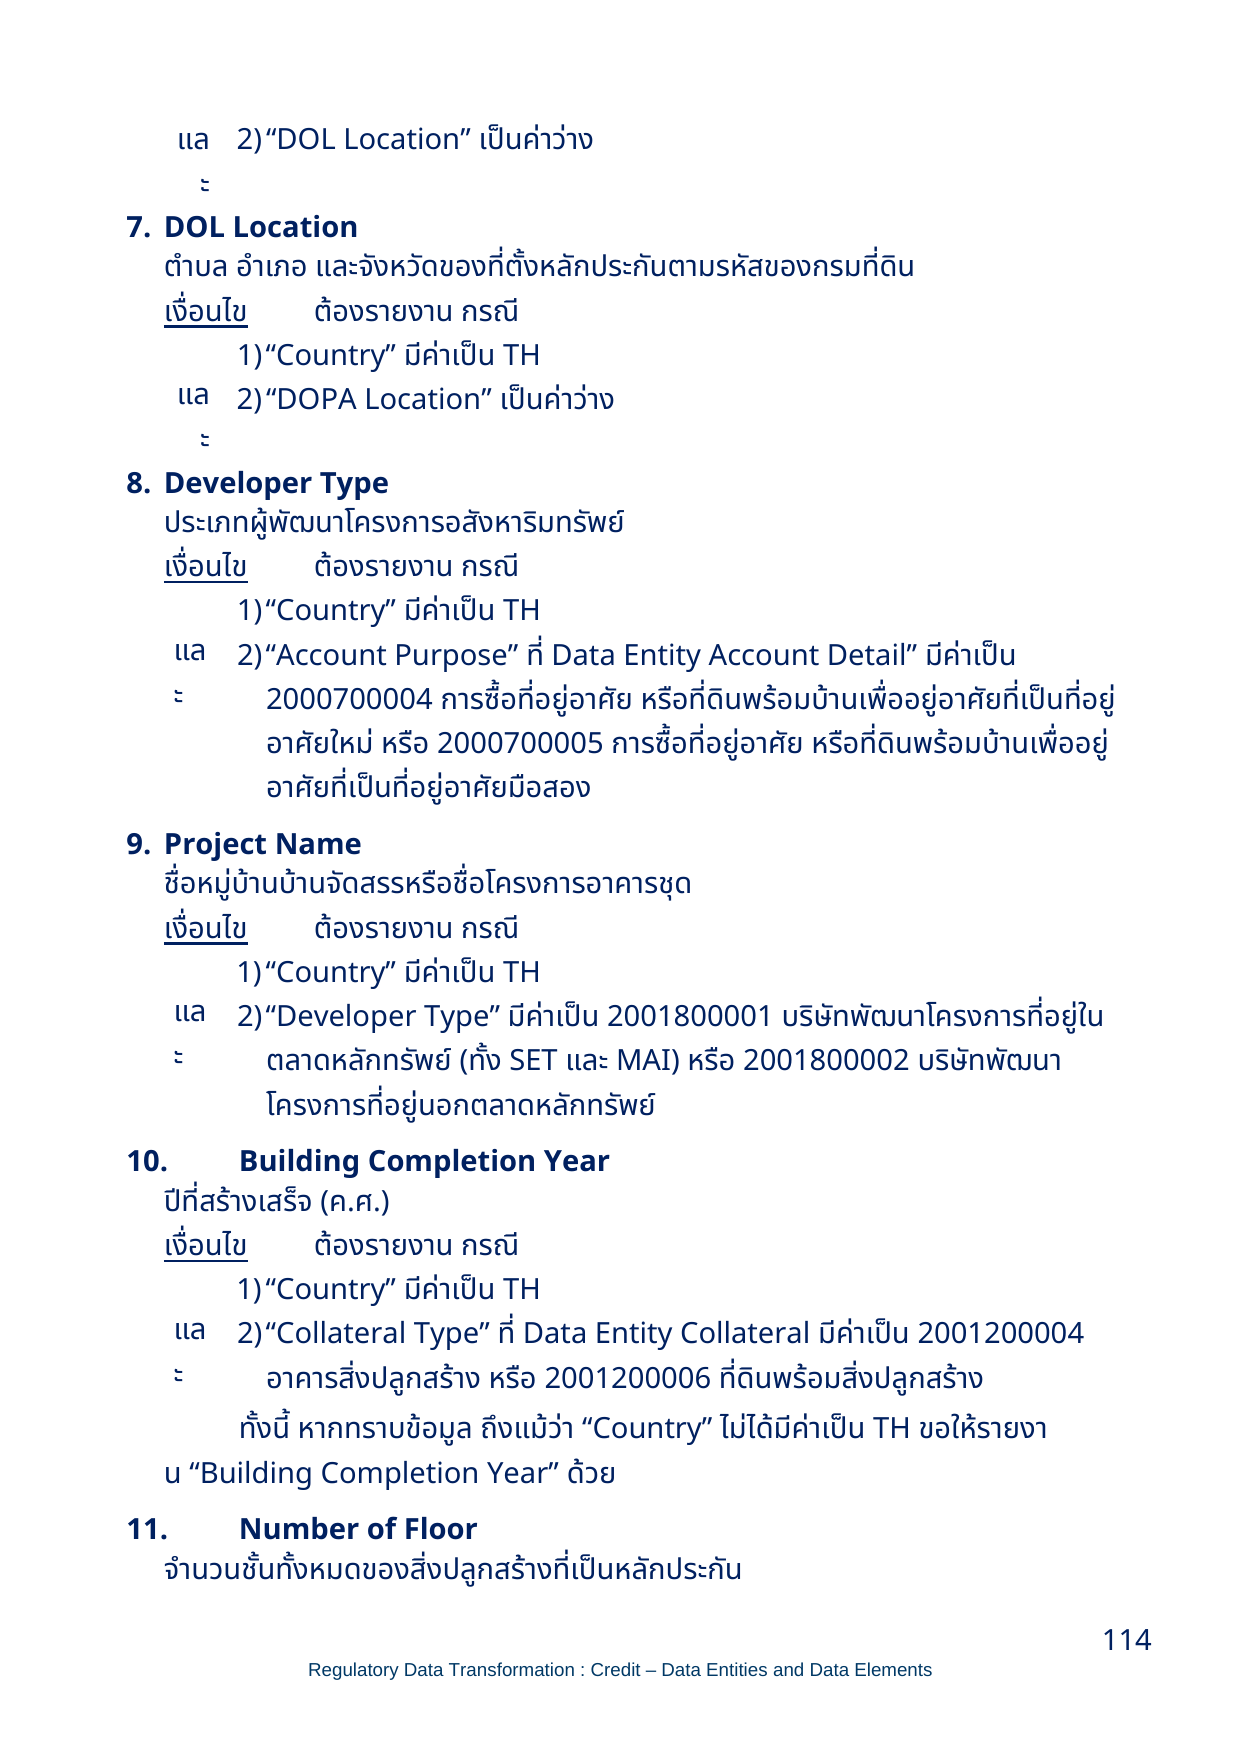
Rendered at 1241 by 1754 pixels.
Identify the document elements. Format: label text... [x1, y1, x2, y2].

list เงื่อนไข ต้องรายงาน กรณี [164, 1224, 1152, 1268]
list ประเภทผู้พัฒนาโครงการอสังหาริมทรัพย์ [164, 502, 1152, 546]
list เงื่อนไข ต้องรายงาน กรณี [164, 290, 1152, 334]
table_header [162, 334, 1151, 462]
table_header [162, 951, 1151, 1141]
list DOL Location [126, 206, 1152, 246]
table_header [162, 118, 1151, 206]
list Project Name [126, 823, 1152, 863]
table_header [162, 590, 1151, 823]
list ชื่อหมู่บ้านบ้านจัดสรรหรือชื่อโครงการอาคารชุด [164, 863, 1152, 907]
list เงื่อนไข ต้องรายงาน กรณี [164, 546, 1152, 590]
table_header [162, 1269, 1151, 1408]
list Building Completion Year [126, 1141, 1152, 1180]
list จำนวนชั้นทั้งหมดของสิ่งปลูกสร้างที่เป็นหลักประกัน [164, 1548, 1152, 1592]
list เงื่อนไข ต้องรายงาน กรณี [164, 907, 1152, 951]
list Number of Floor [126, 1509, 1152, 1548]
list Developer Type [126, 462, 1152, 502]
list ปีที่สร้างเสร็จ (ค.ศ.) [164, 1180, 1152, 1224]
list ตำบล อำเภอ และจังหวัดของที่ตั้งหลักประกันตามรหัสของกรมที่ดิน [164, 246, 1152, 290]
text ทั้งนี้ หากทราบข้อมูล ถึงแม้ว่า “Country” ไม่ได้มีค่าเป็น TH ขอให้รายงาน “Building Completion Year” ด้วย [164, 1408, 1152, 1496]
